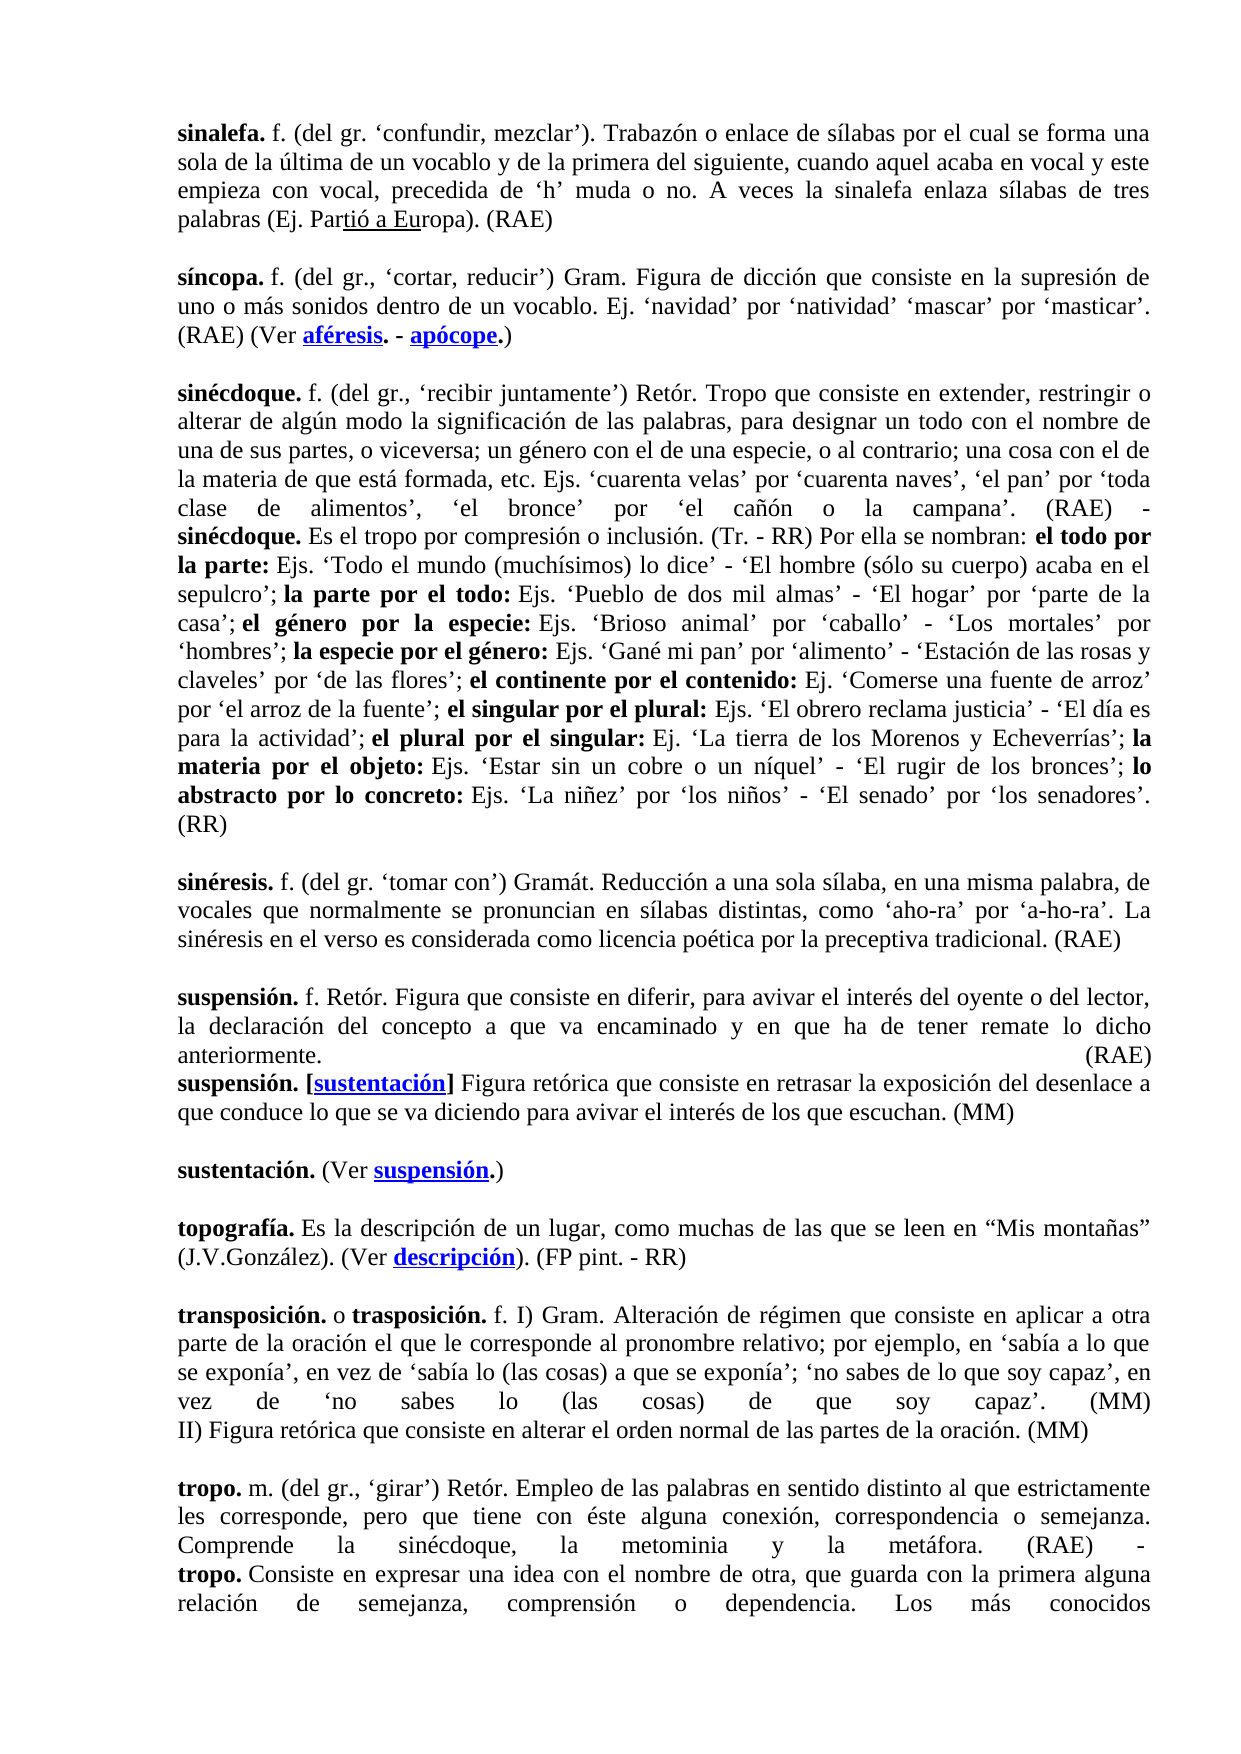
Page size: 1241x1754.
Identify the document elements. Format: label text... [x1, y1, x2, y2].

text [177, 1473, 1152, 1616]
text síncopa. f. (del gr., ‘cortar, reducir’) Gram. Figura de dicción que consiste en la supresión de uno o más sonidos dentro de un vocablo. Ej. ‘navidad’ por ‘natividad’ ‘mascar’ por ‘masticar’. (RAE) (Ver aféresis. - apócope.) [177, 262, 1152, 348]
text topografía. Es la descripción de un lugar, como muchas de las que se leen en “Mis montañas” (J.V.González). (Ver descripción). (FP pint. - RR) [177, 1213, 1152, 1271]
text transposición. o trasposición. f. I) Gram. Alteración de régimen que consiste en aplicar a otra parte de la oración el que le corresponde al pronombre relativo; por ejemplo, en ‘sabía a lo que se exponía’, en vez de ‘sabía lo (las cosas) a que se exponía’; ‘no sabes de lo que soy capaz’, en vez de ‘no sabes lo (las cosas) de que soy capaz’. (MM) II) Figura retórica que consiste en alterar el orden normal de las partes de la oración. (MM) [177, 1300, 1152, 1443]
text sinécdoque. f. (del gr., ‘recibir juntamente’) Retór. Tropo que consiste en extender, restringir o alterar de algún modo la significación de las palabras, para designar un todo con el nombre de una de sus partes, o viceversa; un género con el de una especie, o al contrario; una cosa con el de la materia de que está formada, etc. Ejs. ‘cuarenta velas’ por ‘cuarenta naves’, ‘el pan’ por ‘toda clase de alimentos’, ‘el bronce’ por ‘el cañón o la campana’. (RAE) - sinécdoque. Es el tropo por compresión o inclusión. (Tr. - RR) Por ella se nombran: el todo por la parte: Ejs. ‘Todo el mundo (muchísimos) lo dice’ - ‘El hombre (sólo su cuerpo) acaba en el sepulcro’; la parte por el todo: Ejs. ‘Pueblo de dos mil almas’ - ‘El hogar’ por ‘parte de la casa’; el género por la especie: Ejs. ‘Brioso animal’ por ‘caballo’ - ‘Los mortales’ por ‘hombres’; la especie por el género: Ejs. ‘Gané mi pan’ por ‘alimento’ - ‘Estación de las rosas y claveles’ por ‘de las flores’; el continente por el contenido: Ej. ‘Comerse una fuente de arroz’ por ‘el arroz de la fuente’; el singular por el plural: Ejs. ‘El obrero reclama justicia’ - ‘El día es para la actividad’; el plural por el singular: Ej. ‘La tierra de los Morenos y Echeverrías’; la materia por el objeto: Ejs. ‘Estar sin un cobre o un níquel’ - ‘El rugir de los bronces’; lo abstracto por lo concreto: Ejs. ‘La niñez’ por ‘los niños’ - ‘El senado’ por ‘los senadores’. (RR) [177, 378, 1152, 838]
text sinalefa. f. (del gr. ‘confundir, mezclar’). Trabazón o enlace de sílabas por el cual se forma una sola de la última de un vocablo y de la primera del siguiente, cuando aquel acaba en vocal y este empieza con vocal, precedida de ‘h’ muda o no. A veces la sinalefa enlaza sílabas de tres palabras (Ej. Partió a Europa). (RAE) [177, 118, 1152, 233]
text suspensión. f. Retór. Figura que consiste en diferir, para avivar el interés del oyente o del lector, la declaración del concepto a que va encaminado y en que ha de tener remate lo dicho anteriormente. (RAE) suspensión. [sustentación] Figura retórica que consiste en retrasar la exposición del desenlace a que conduce lo que se va diciendo para avivar el interés de los que escuchan. (MM) [177, 982, 1152, 1126]
text sinéresis. f. (del gr. ‘tomar con’) Gramát. Reducción a una sola sílaba, en una misma palabra, de vocales que normalmente se pronuncian en sílabas distintas, como ‘aho-ra’ por ‘a-ho-ra’. La sinéresis en el verso es considerada como licencia poética por la preceptiva tradicional. (RAE) [177, 867, 1152, 953]
text sustentación. (Ver suspensión.) [177, 1155, 1152, 1184]
